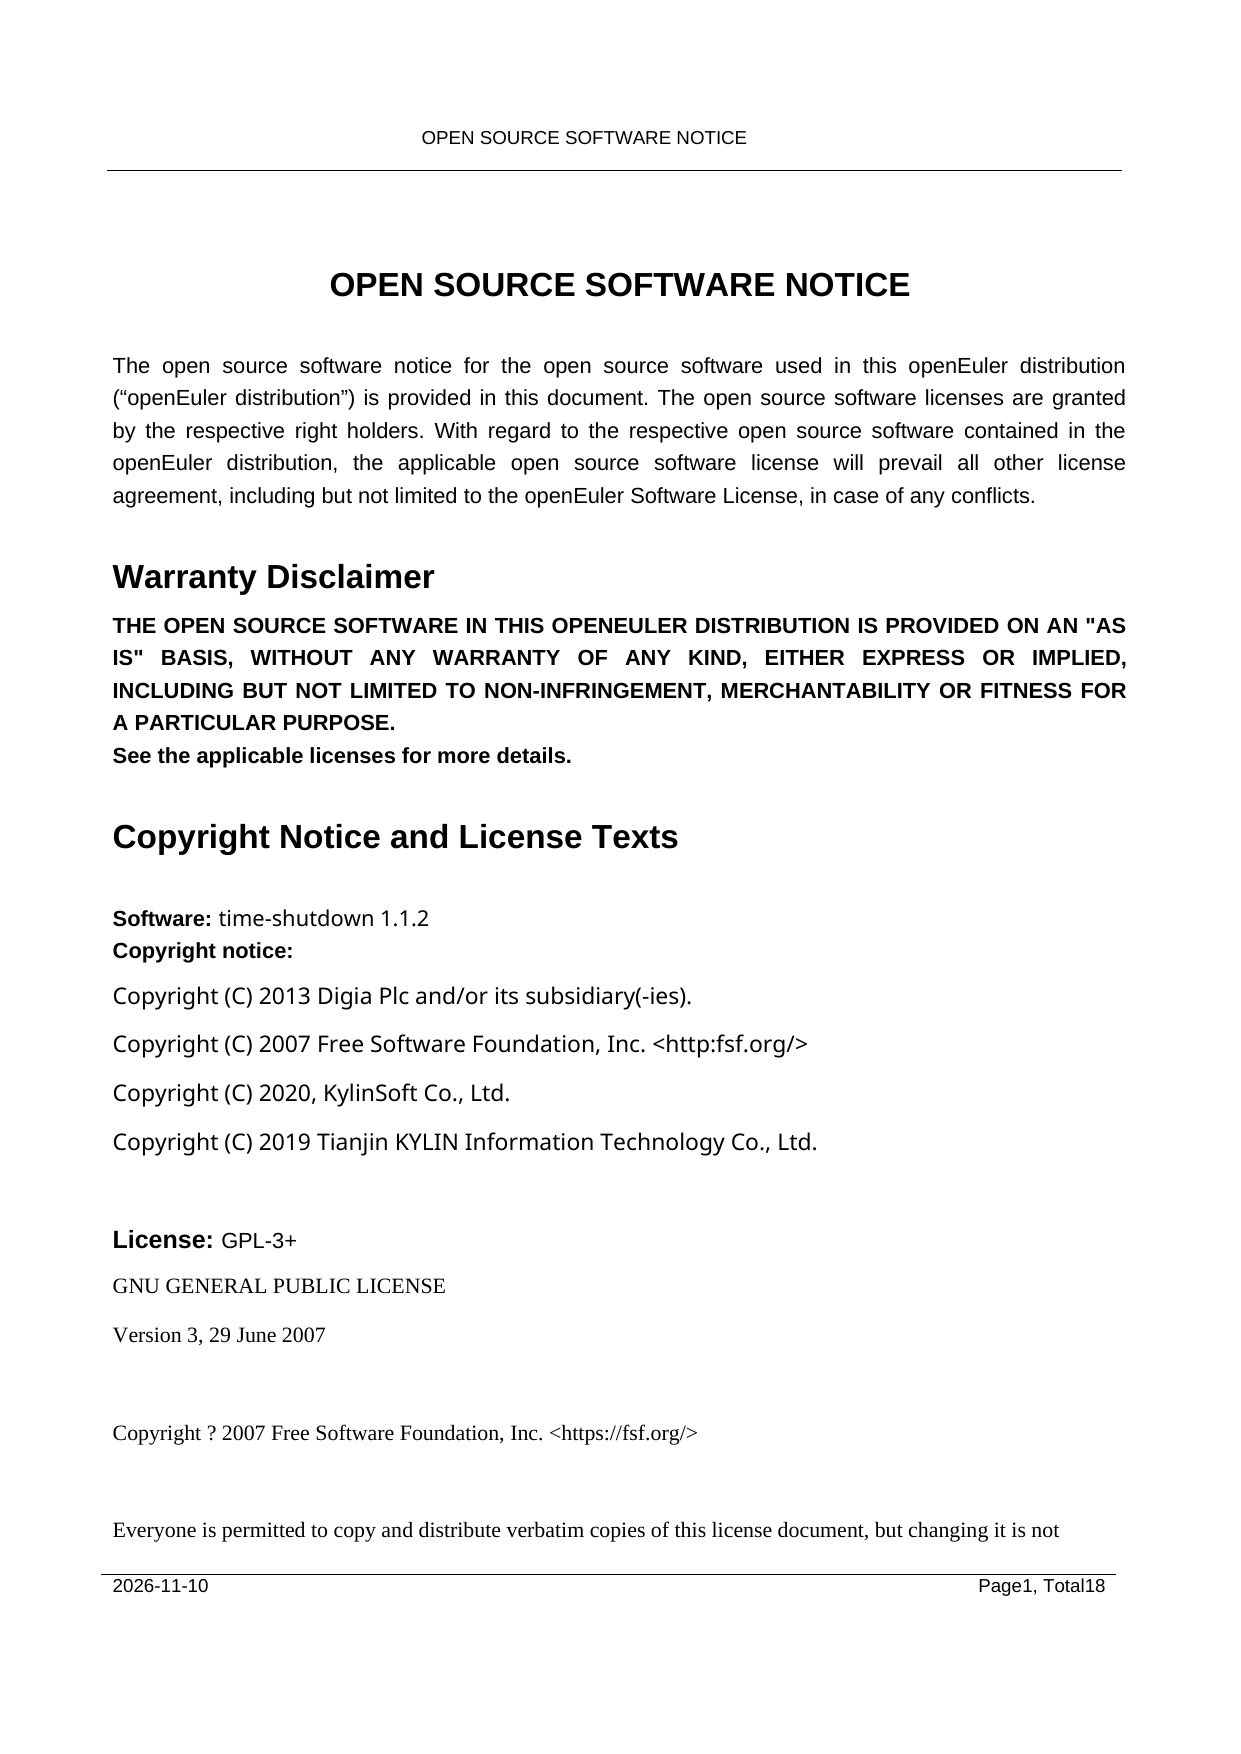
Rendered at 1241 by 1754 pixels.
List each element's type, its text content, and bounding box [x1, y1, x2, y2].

text Copyright Notice and License Texts [112, 804, 1128, 869]
text Warranty Disclaimer [112, 544, 1128, 609]
text Software: time-shutdown 1.1.2 [112, 901, 1128, 934]
text Copyright (C) 2013 Digia Plc and/or its subsidiary(-ies). Copyright (C) 2007 Free Software Foundation, Inc. <http:fsf.org/> Copyright (C) 2020, KylinSoft Co., Ltd. Copyright (C) 2019 Tianjin KYLIN Information Technology Co., Ltd. [112, 979, 1128, 1207]
text OPEN SOURCE SOFTWARE NOTICE [112, 251, 1128, 316]
text Copyright notice: [112, 934, 1128, 966]
text The open source software notice for the open source software used in this openEuler distribution (“openEuler distribution”) is provided in this document. The open source software licenses are granted by the respective right holders. With regard to the respective open source software contained in the openEuler distribution, the applicable open source software license will prevail all other license agreement, including but not limited to the openEuler Software License, in case of any conflicts. [112, 349, 1128, 511]
text THE OPEN SOURCE SOFTWARE IN THIS OPENEULER DISTRIBUTION IS PROVIDED ON AN "AS IS" BASIS, WITHOUT ANY WARRANTY OF ANY KIND, EITHER EXPRESS OR IMPLIED, INCLUDING BUT NOT LIMITED TO NON-INFRINGEMENT, MERCHANTABILITY OR FITNESS FOR A PARTICULAR PURPOSE. See the applicable licenses for more details. [112, 609, 1128, 771]
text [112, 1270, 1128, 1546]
text License: GPL-3+ [112, 1223, 1128, 1255]
